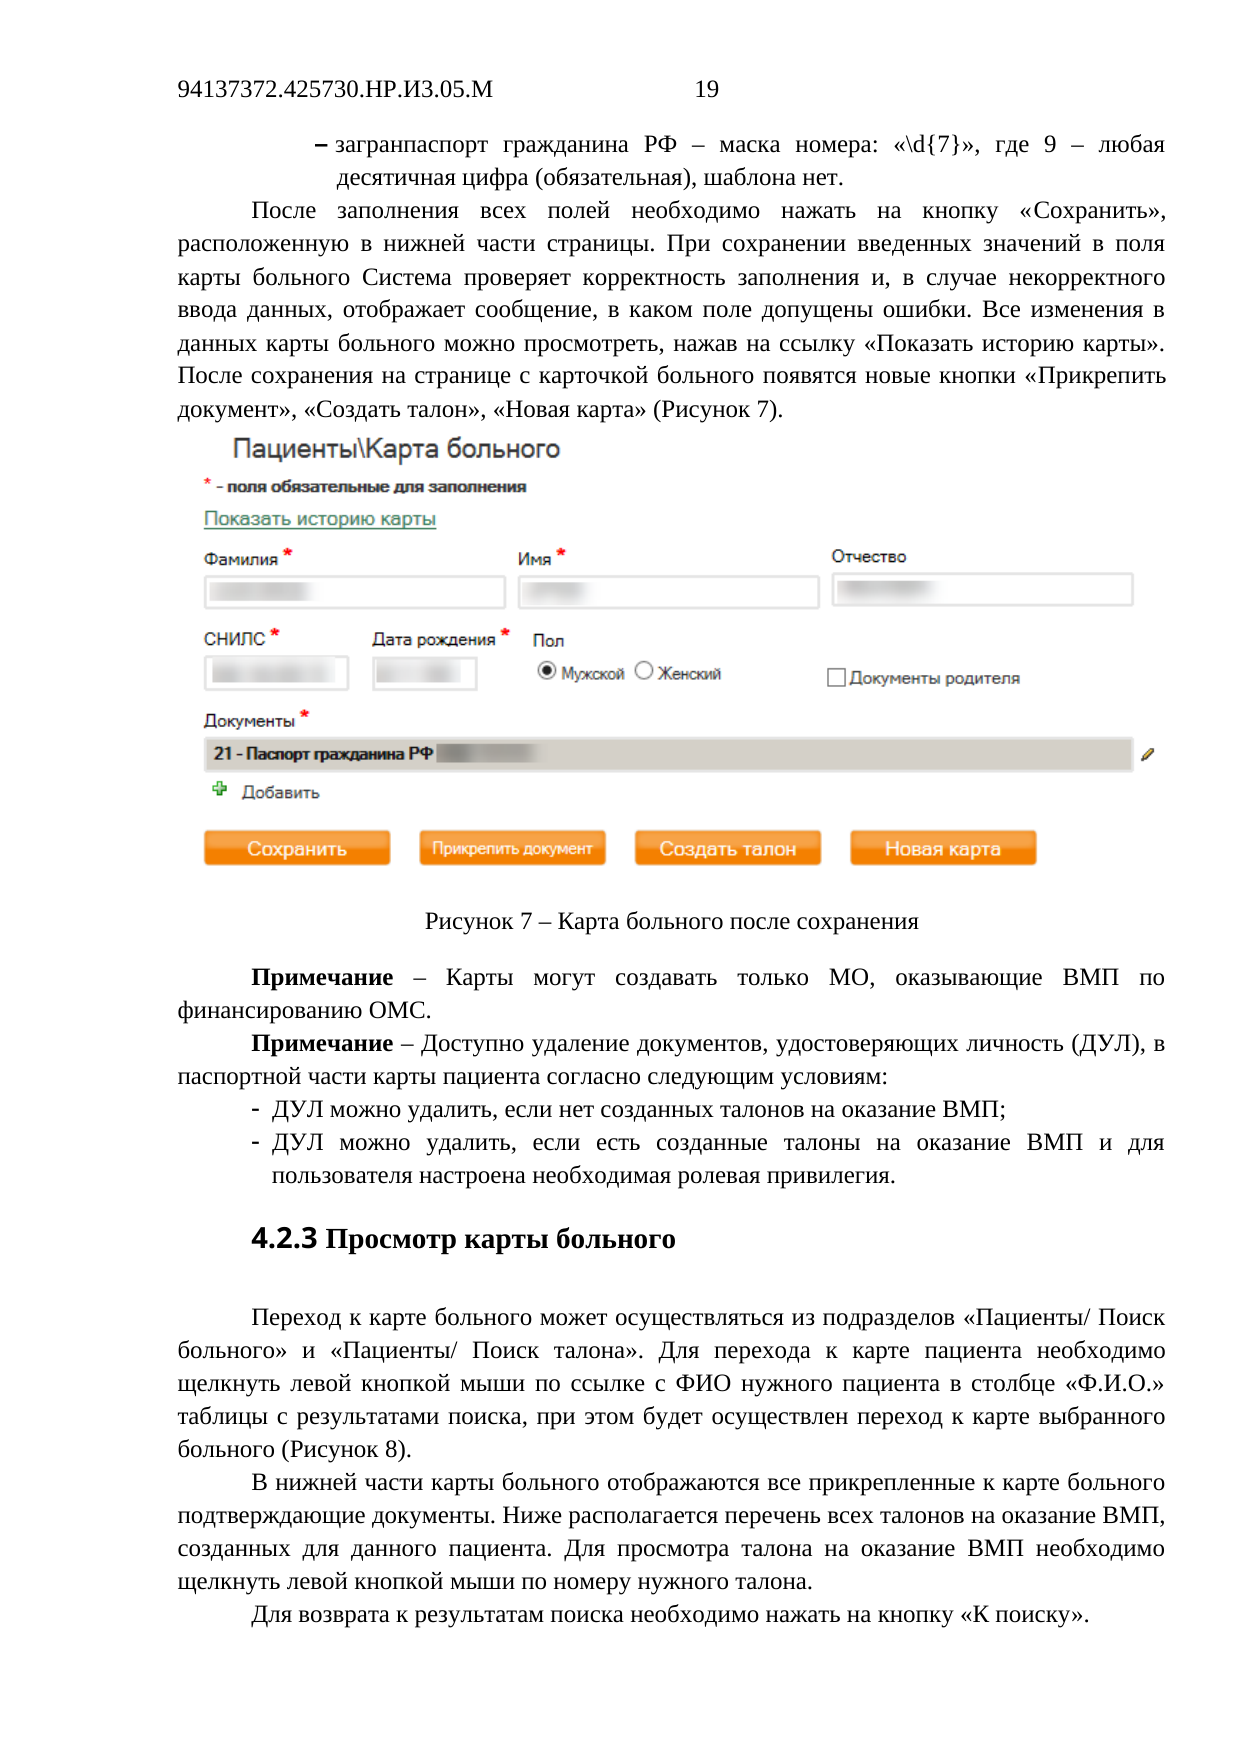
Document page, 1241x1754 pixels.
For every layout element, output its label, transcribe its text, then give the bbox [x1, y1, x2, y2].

text Примечание – Карты могут создавать только МО, оказывающие ВМП по финансированию ОМС. [177, 962, 1166, 1023]
list ДУЛ можно удалить, если есть созданные талоны на оказание ВМП и для пользователя настроена необходимая ролевая привилегия. [251, 1127, 1166, 1188]
picture [177, 428, 1167, 880]
text Примечание – Доступно удаление документов, удостоверяющих личность (ДУЛ), в паспортной части карты пациента согласно следующим условиям: [177, 1028, 1166, 1089]
text Переход к карте больного может осуществляться из подразделов «Пациенты/ Поиск больного» и «Пациенты/ Поиск талона». Для перехода к карте пациента необходимо щелкнуть левой кнопкой мыши по ссылке с ФИО нужного пациента в столбце «Ф.И.О.» таблицы с результатами поиска, при этом будет осуществлен переход к карте выбранного больного (Рисунок 8). [177, 1302, 1166, 1463]
text После заполнения всех полей необходимо нажать на кнопку «Сохранить», расположенную в нижней части страницы. При сохранении введенных значений в поля карты больного Система проверяет корректность заполнения и, в случае некорректного ввода данных, отображает сообщение, в каком поле допущены ошибки. Все изменения в данных карты больного можно просмотреть, нажав на ссылку «Показать историю карты». После сохранения на странице с карточкой больного появятся новые кнопки «Прикрепить документ», «Создать талон», «Новая карта» (Рисунок 7). [177, 196, 1166, 422]
title Рисунок 7 – Карта больного после сохранения [177, 906, 1166, 935]
text Для возврата к результатам поиска необходимо нажать на кнопку «К поиску». [177, 1599, 1166, 1628]
list ДУЛ можно удалить, если нет созданных талонов на оказание ВМП; [251, 1094, 1166, 1122]
text В нижней части карты больного отображаются все прикрепленные к карте больного подтверждающие документы. Ниже располагается перечень всех талонов на оказание ВМП, созданных для данного пациента. Для просмотра талона на оказание ВМП необходимо щелкнуть левой кнопкой мыши по номеру нужного талона. [177, 1467, 1166, 1595]
list загранпаспорт гражданина РФ – маска номера: «\d{7}», где 9 – любая десятичная цифра (обязательная), шаблона нет. [314, 129, 1166, 191]
subtitle Просмотр карты больного [251, 1218, 1166, 1257]
